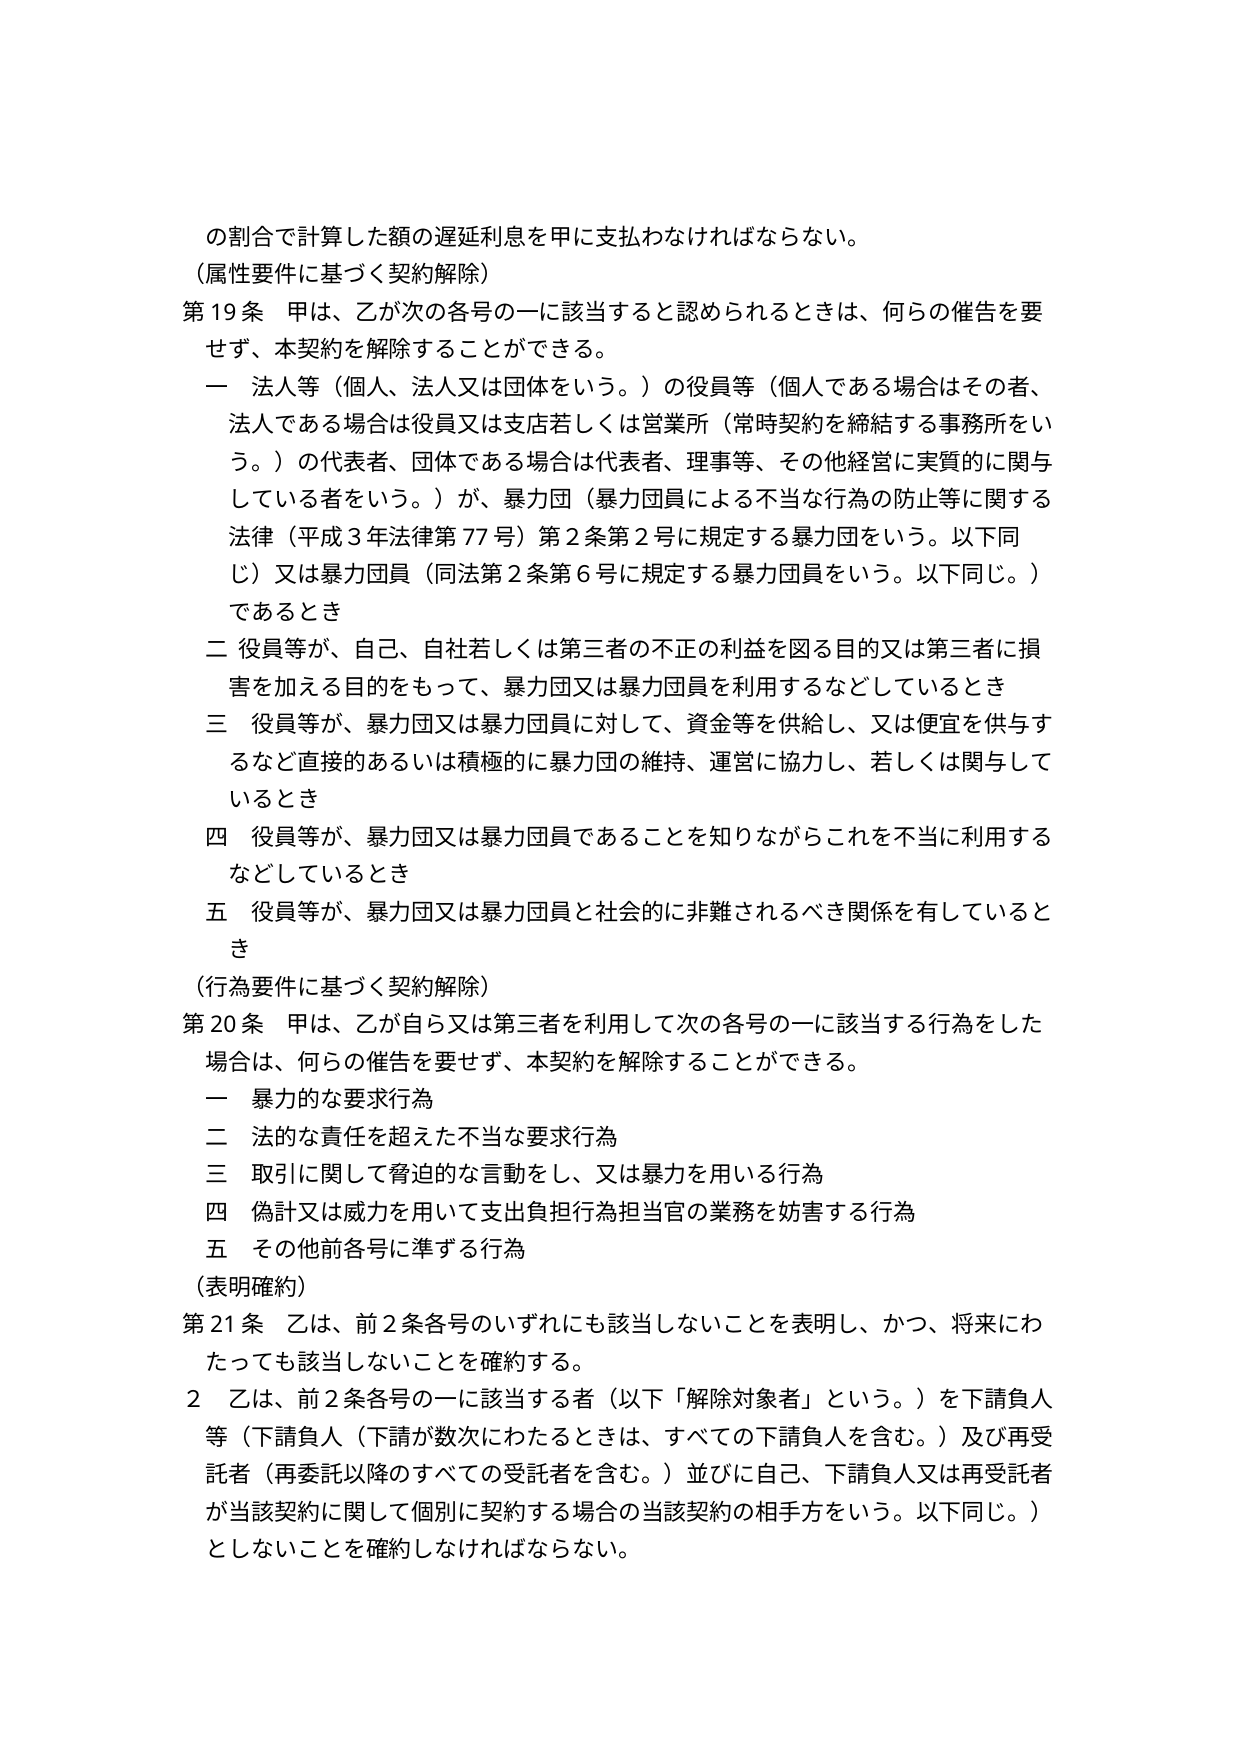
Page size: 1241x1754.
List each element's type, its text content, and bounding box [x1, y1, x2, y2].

text ２ 乙は、前２条各号の一に該当する者（以下「解除対象者」という。）を下請負人等（下請負人（下請が数次にわたるときは、すべての下請負人を含む。）及び再受託者（再委託以降のすべての受託者を含む。）並びに自己、下請負人又は再受託者が当該契約に関して個別に契約する場合の当該契約の相手方をいう。以下同じ。）としないことを確約しなければならない。 [182, 1379, 1058, 1567]
text 四 偽計又は威力を用いて支出負担行為担当官の業務を妨害する行為 [182, 1192, 1058, 1229]
text 三 取引に関して脅迫的な言動をし、又は暴力を用いる行為 [182, 1154, 1058, 1192]
text 五 役員等が、暴力団又は暴力団員と社会的に非難されるべき関係を有しているとき [182, 892, 1058, 967]
text 第19条 甲は、乙が次の各号の一に該当すると認められるときは、何らの催告を要せず、本契約を解除することができる。 [182, 292, 1058, 367]
text 第21条 乙は、前２条各号のいずれにも該当しないことを表明し、かつ、将来にわたっても該当しないことを確約する。 [182, 1304, 1058, 1379]
text 三 役員等が、暴力団又は暴力団員に対して、資金等を供給し、又は便宜を供与するなど直接的あるいは積極的に暴力団の維持、運営に協力し、若しくは関与しているとき [182, 704, 1058, 817]
text 一 暴力的な要求行為 [182, 1079, 1058, 1117]
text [182, 217, 1058, 254]
text （属性要件に基づく契約解除） [182, 254, 1058, 292]
text 二 役員等が、自己、自社若しくは第三者の不正の利益を図る目的又は第三者に損害を加える目的をもって、暴力団又は暴力団員を利用するなどしているとき [182, 629, 1058, 704]
text 四 役員等が、暴力団又は暴力団員であることを知りながらこれを不当に利用するなどしているとき [182, 817, 1058, 892]
text 二 法的な責任を超えた不当な要求行為 [182, 1117, 1058, 1154]
text （表明確約） [182, 1267, 1058, 1304]
text 五 その他前各号に準ずる行為 [182, 1229, 1058, 1267]
text 第20条 甲は、乙が自ら又は第三者を利用して次の各号の一に該当する行為をした場合は、何らの催告を要せず、本契約を解除することができる。 [182, 1004, 1058, 1079]
text 一 法人等（個人、法人又は団体をいう。）の役員等（個人である場合はその者、法人である場合は役員又は支店若しくは営業所（常時契約を締結する事務所をいう。）の代表者、団体である場合は代表者、理事等、その他経営に実質的に関与している者をいう。）が、暴力団（暴力団員による不当な行為の防止等に関する法律（平成３年法律第77号）第２条第２号に規定する暴力団をいう。以下同じ）又は暴力団員（同法第２条第６号に規定する暴力団員をいう。以下同じ。）であるとき [182, 367, 1058, 629]
text （行為要件に基づく契約解除） [182, 967, 1058, 1004]
